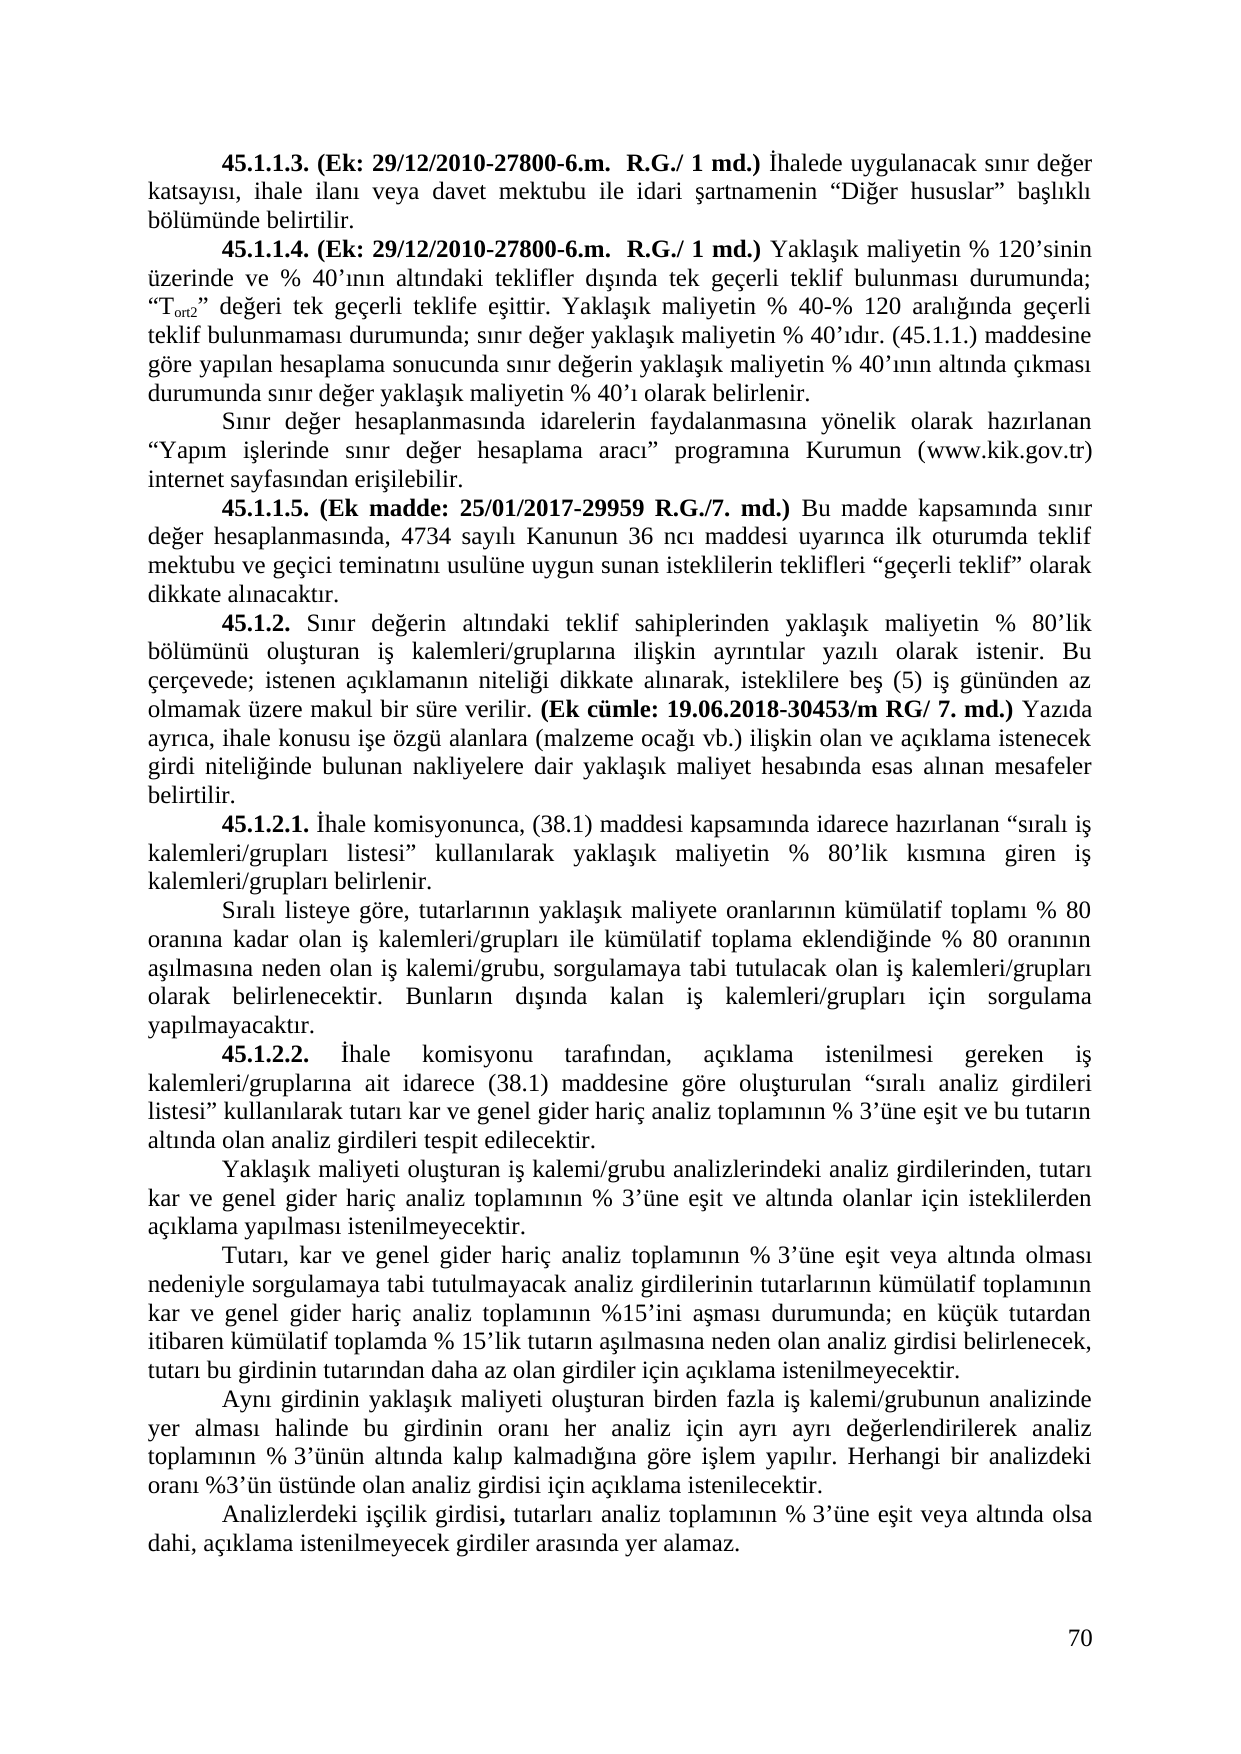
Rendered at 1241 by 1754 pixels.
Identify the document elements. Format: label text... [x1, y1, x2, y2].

text Aynı girdinin yaklaşık maliyeti oluşturan birden fazla iş kalemi/grubunun analizinde yer alması halinde bu girdinin oranı her analiz için ayrı ayrı değerlendirilerek analiz toplamının % 3’ünün altında kalıp kalmadığına göre işlem yapılır. Herhangi bir analizdeki oranı %3’ün üstünde olan analiz girdisi için açıklama istenilecektir. [148, 1384, 1092, 1499]
text 45.1.2.1. İhale komisyonunca, (38.1) maddesi kapsamında idarece hazırlanan “sıralı iş kalemleri/grupları listesi” kullanılarak yaklaşık maliyetin % 80’lik kısmına giren iş kalemleri/grupları belirlenir. [148, 809, 1092, 895]
text 45.1.1.5. (Ek madde: 25/01/2017-29959 R.G./7. md.) Bu madde kapsamında sınır değer hesaplanmasında, 4734 sayılı Kanunun 36 ncı maddesi uyarınca ilk oturumda teklif mektubu ve geçici teminatını usulüne uygun sunan isteklilerin teklifleri “geçerli teklif” olarak dikkate alınacaktır. [148, 493, 1092, 608]
text Tutarı, kar ve genel gider hariç analiz toplamının % 3’üne eşit veya altında olması nedeniyle sorgulamaya tabi tutulmayacak analiz girdilerinin tutarlarının kümülatif toplamının kar ve genel gider hariç analiz toplamının %15’ini aşması durumunda; en küçük tutardan itibaren kümülatif toplamda % 15’lik tutarın aşılmasına neden olan analiz girdisi belirlenecek, tutarı bu girdinin tutarından daha az olan girdiler için açıklama istenilmeyecektir. [148, 1240, 1092, 1384]
text 45.1.1.3. (Ek: 29/12/2010-27800-6.m. R.G./ 1 md.) İhalede uygulanacak sınır değer katsayısı, ihale ilanı veya davet mektubu ile idari şartnamenin “Diğer hususlar” başlıklı bölümünde belirtilir. [148, 148, 1092, 234]
text 45.1.1.4. (Ek: 29/12/2010-27800-6.m. R.G./ 1 md.) Yaklaşık maliyetin % 120’sinin üzerinde ve % 40’ının altındaki teklifler dışında tek geçerli teklif bulunması durumunda; “Tort2” değeri tek geçerli teklife eşittir. Yaklaşık maliyetin % 40-% 120 aralığında geçerli teklif bulunmaması durumunda; sınır değer yaklaşık maliyetin % 40’ıdır. (45.1.1.) maddesine göre yapılan hesaplama sonucunda sınır değerin yaklaşık maliyetin % 40’ının altında çıkması durumunda sınır değer yaklaşık maliyetin % 40’ı olarak belirlenir. [148, 234, 1092, 406]
text Sınır değer hesaplanmasında idarelerin faydalanmasına yönelik olarak hazırlanan “Yapım işlerinde sınır değer hesaplama aracı” programına Kurumun (www.kik.gov.tr) internet sayfasından erişilebilir. [148, 406, 1092, 493]
text 45.1.2.2. İhale komisyonu tarafından, açıklama istenilmesi gereken iş kalemleri/gruplarına ait idarece (38.1) maddesine göre oluşturulan “sıralı analiz girdileri listesi” kullanılarak tutarı kar ve genel gider hariç analiz toplamının % 3’üne eşit ve bu tutarın altında olan analiz girdileri tespit edilecektir. [148, 1039, 1092, 1154]
text Yaklaşık maliyeti oluşturan iş kalemi/grubu analizlerindeki analiz girdilerinden, tutarı kar ve genel gider hariç analiz toplamının % 3’üne eşit ve altında olanlar için isteklilerden açıklama yapılması istenilmeyecektir. [148, 1154, 1092, 1240]
text Analizlerdeki işçilik girdisi, tutarları analiz toplamının % 3’üne eşit veya altında olsa dahi, açıklama istenilmeyecek girdiler arasında yer alamaz. [148, 1499, 1092, 1556]
text 45.1.2. Sınır değerin altındaki teklif sahiplerinden yaklaşık maliyetin % 80’lik bölümünü oluşturan iş kalemleri/gruplarına ilişkin ayrıntılar yazılı olarak istenir. Bu çerçevede; istenen açıklamanın niteliği dikkate alınarak, isteklilere beş (5) iş gününden az olmamak üzere makul bir süre verilir. (Ek cümle: 19.06.2018-30453/m RG/ 7. md.) Yazıda ayrıca, ihale konusu işe özgü alanlara (malzeme ocağı vb.) ilişkin olan ve açıklama istenecek girdi niteliğinde bulunan nakliyelere dair yaklaşık maliyet hesabında esas alınan mesafeler belirtilir. [148, 608, 1092, 809]
text Sıralı listeye göre, tutarlarının yaklaşık maliyete oranlarının kümülatif toplamı % 80 oranına kadar olan iş kalemleri/grupları ile kümülatif toplama eklendiğinde % 80 oranının aşılmasına neden olan iş kalemi/grubu, sorgulamaya tabi tutulacak olan iş kalemleri/grupları olarak belirlenecektir. Bunların dışında kalan iş kalemleri/grupları için sorgulama yapılmayacaktır. [148, 895, 1092, 1039]
